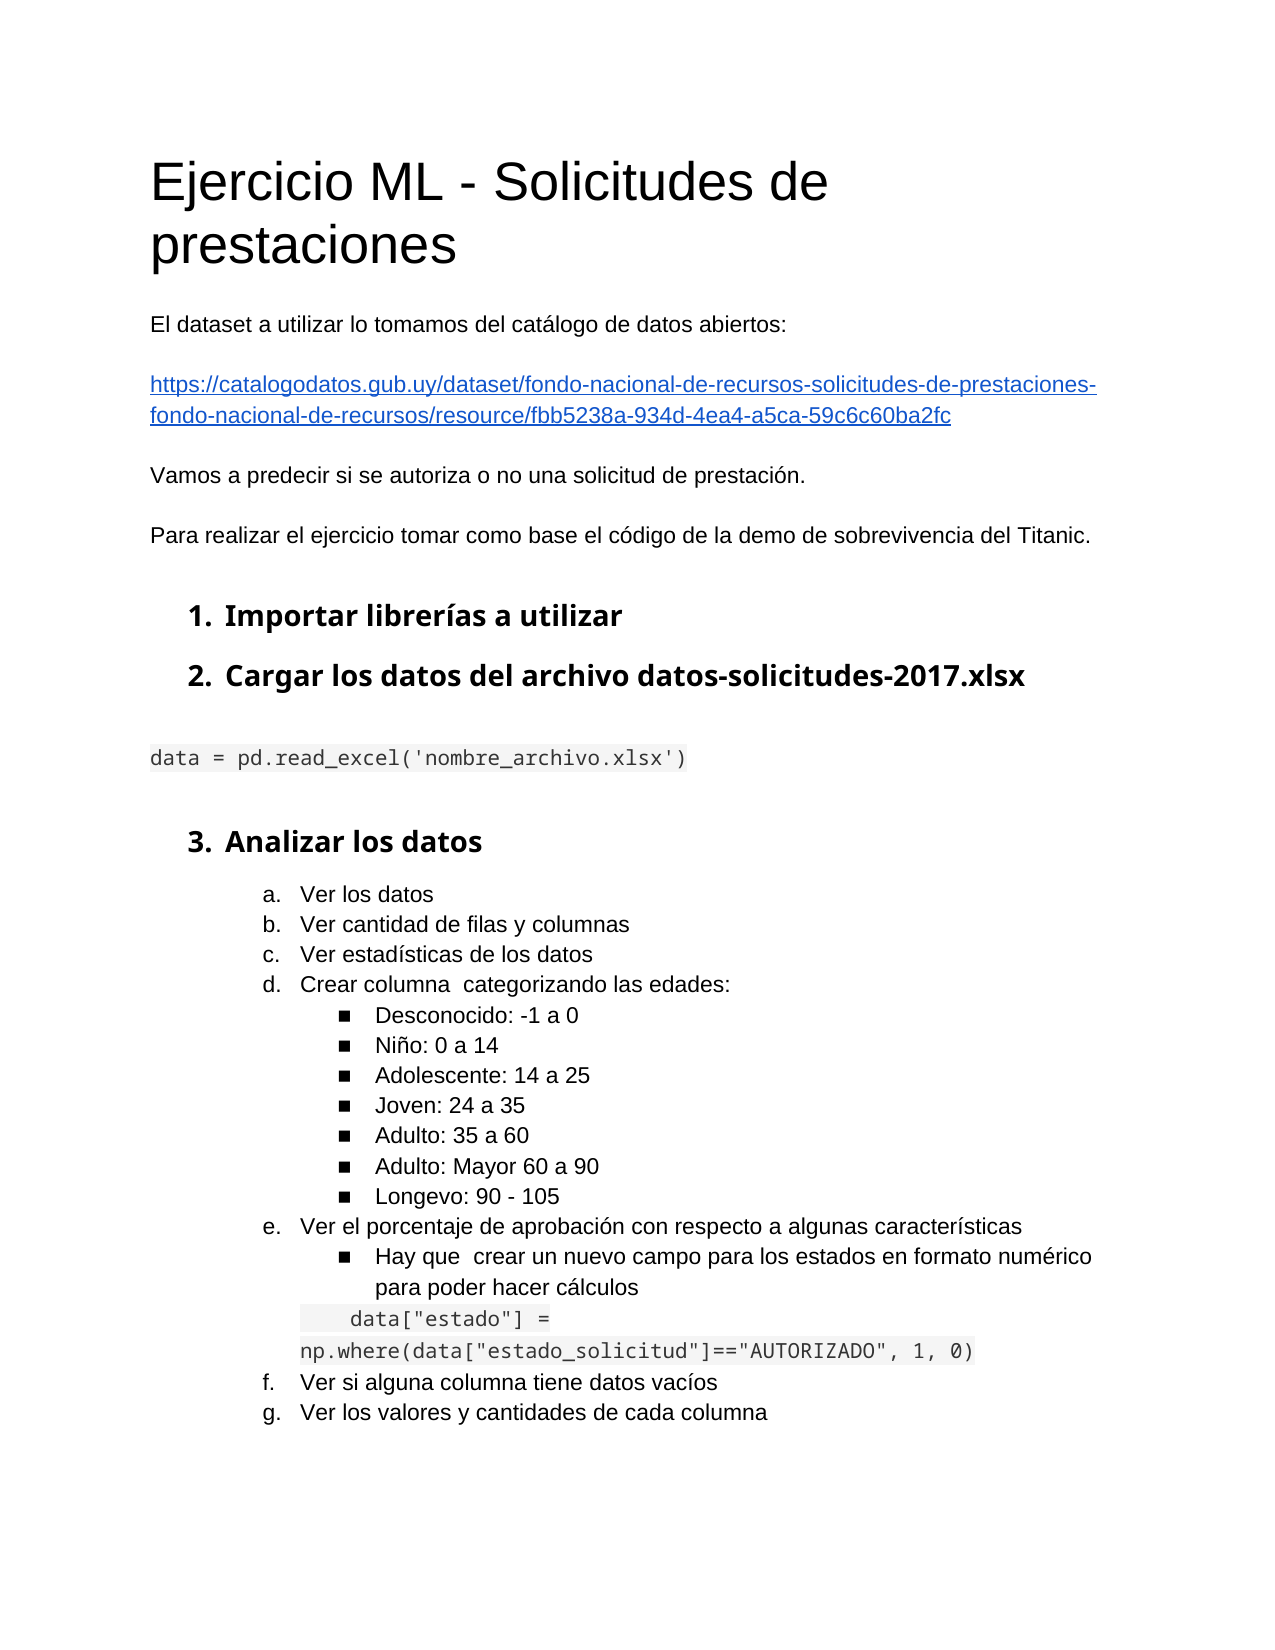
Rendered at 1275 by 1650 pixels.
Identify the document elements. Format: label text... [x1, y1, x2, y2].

list Ver los valores y cantidades de cada columna [262, 1399, 1125, 1425]
list Adulto: 35 a 60 [337, 1122, 1125, 1149]
subtitle Cargar los datos del archivo datos-solicitudes-2017.xlsx [187, 655, 1125, 694]
list Niño: 0 a 14 [337, 1032, 1125, 1058]
title Ejercicio ML - Solicitudes de prestaciones [150, 150, 1125, 274]
list Ver el porcentaje de aprobación con respecto a algunas características [262, 1213, 1125, 1239]
list Desconocido: -1 a 0 [337, 1002, 1125, 1028]
list Crear columna categorizando las edades: [262, 971, 1125, 998]
subtitle Analizar los datos [187, 821, 1125, 861]
text data["estado"] = np.where(data["estado_solicitud"]=="AUTORIZADO", 1, 0) [300, 1304, 1125, 1365]
text Para realizar el ejercicio tomar como base el código de la demo de sobrevivencia del Titanic. [150, 522, 1125, 549]
text El dataset a utilizar lo tomamos del catálogo de datos abiertos: [150, 311, 1125, 337]
list Longevo: 90 - 105 [337, 1183, 1125, 1209]
list Ver los datos [262, 881, 1125, 907]
list Adolescente: 14 a 25 [337, 1062, 1125, 1088]
list Ver estadísticas de los datos [262, 941, 1125, 967]
list Joven: 24 a 35 [337, 1092, 1125, 1118]
list Ver si alguna columna tiene datos vacíos [262, 1369, 1125, 1395]
list Adulto: Mayor 60 a 90 [337, 1153, 1125, 1179]
text Vamos a predecir si se autoriza o no una solicitud de prestación. [150, 462, 1125, 488]
text data = pd.read_excel('nombre_archivo.xlsx') [150, 743, 1125, 772]
subtitle Importar librerías a utilizar [187, 595, 1125, 635]
list Ver cantidad de filas y columnas [262, 911, 1125, 937]
text https://catalogodatos.gub.uy/dataset/fondo-nacional-de-recursos-solicitudes-de-prestaciones-fondo-nacional-de-recursos/resource/fbb5238a-934d-4ea4-a5ca-59c6c60ba2fc [150, 371, 1125, 428]
list Hay que crear un nuevo campo para los estados en formato numérico para poder hacer cálculos [337, 1243, 1125, 1300]
